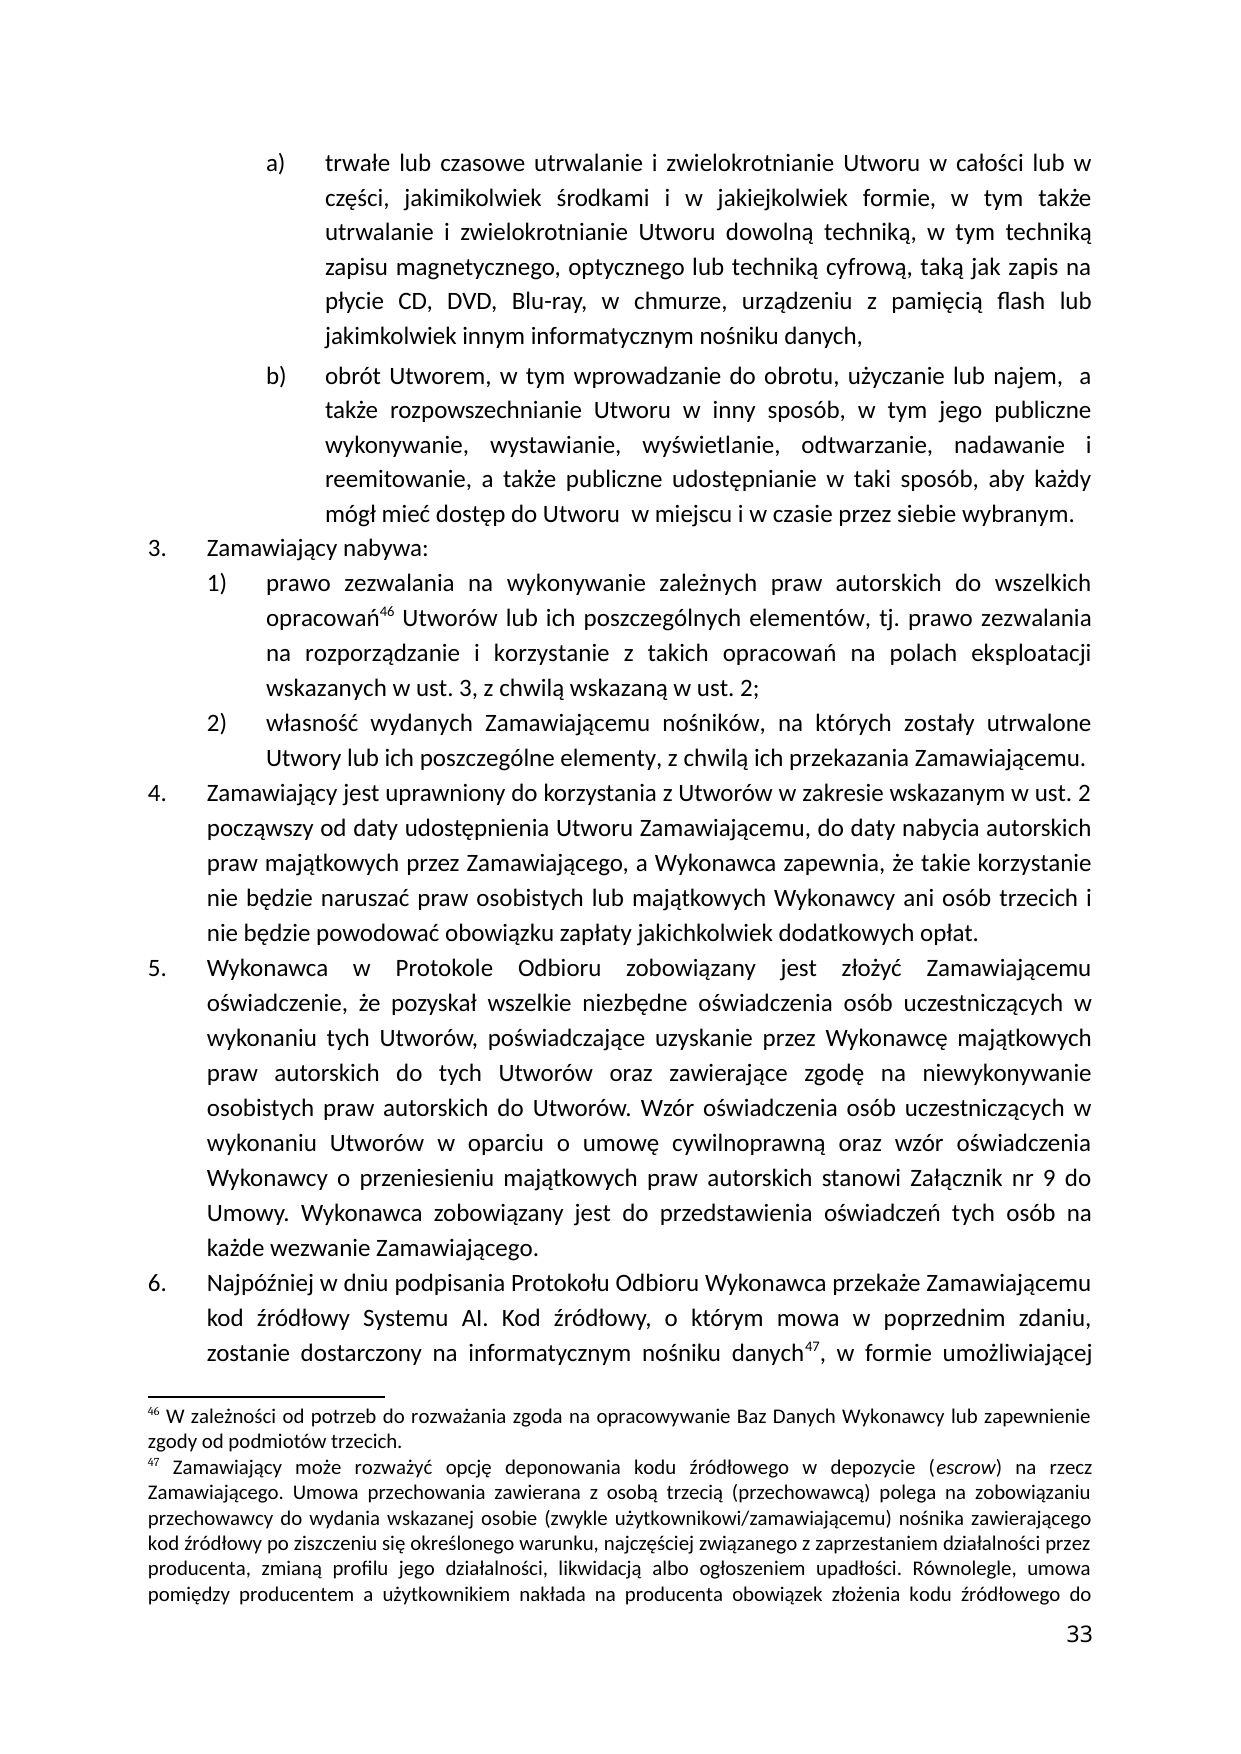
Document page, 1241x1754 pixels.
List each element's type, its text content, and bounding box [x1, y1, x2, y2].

list obrót Utworem, w tym wprowadzanie do obrotu, użyczanie lub najem, a także rozpowszechnianie Utworu w inny sposób, w tym jego publiczne wykonywanie, wystawianie, wyświetlanie, odtwarzanie, nadawanie i reemitowanie, a także publiczne udostępnianie w taki sposób, aby każdy mógł mieć dostęp do Utworu w miejscu i w czasie przez siebie wybranym. [266, 360, 1093, 528]
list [148, 1267, 1093, 1368]
list trwałe lub czasowe utrwalanie i zwielokrotnianie Utworu w całości lub w części, jakimikolwiek środkami i w jakiejkolwiek formie, w tym także utrwalanie i zwielokrotnianie Utworu dowolną techniką, w tym techniką zapisu magnetycznego, optycznego lub techniką cyfrową, taką jak zapis na płycie CD, DVD, Blu-ray, w chmurze, urządzeniu z pamięcią flash lub jakimkolwiek innym informatycznym nośniku danych, [266, 148, 1093, 351]
list prawo zezwalania na wykonywanie zależnych praw autorskich do wszelkich opracowań Utworów lub ich poszczególnych elementów, tj. prawo zezwalania na rozporządzanie i korzystanie z takich opracowań na polach eksploatacji wskazanych w ust. 3, z chwilą wskazaną w ust. 2; [207, 567, 1093, 703]
list Zamawiający jest uprawniony do korzystania z Utworów w zakresie wskazanym w ust. 2 począwszy od daty udostępnienia Utworu Zamawiającemu, do daty nabycia autorskich praw majątkowych przez Zamawiającego, a Wykonawca zapewnia, że takie korzystanie nie będzie naruszać praw osobistych lub majątkowych Wykonawcy ani osób trzecich i nie będzie powodować obowiązku zapłaty jakichkolwiek dodatkowych opłat. [148, 777, 1093, 948]
list własność wydanych Zamawiającemu nośników, na których zostały utrwalone Utwory lub ich poszczególne elementy, z chwilą ich przekazania Zamawiającemu. [207, 707, 1093, 773]
list Zamawiający nabywa: [148, 532, 1093, 563]
list Wykonawca w Protokole Odbioru zobowiązany jest złożyć Zamawiającemu oświadczenie, że pozyskał wszelkie niezbędne oświadczenia osób uczestniczących w wykonaniu tych Utworów, poświadczające uzyskanie przez Wykonawcę majątkowych praw autorskich do tych Utworów oraz zawierające zgodę na niewykonywanie osobistych praw autorskich do Utworów. Wzór oświadczenia osób uczestniczących w wykonaniu Utworów w oparciu o umowę cywilnoprawną oraz wzór oświadczenia Wykonawcy o przeniesieniu majątkowych praw autorskich stanowi Załącznik nr 9 do Umowy. Wykonawca zobowiązany jest do przedstawienia oświadczeń tych osób na każde wezwanie Zamawiającego. [148, 952, 1093, 1263]
